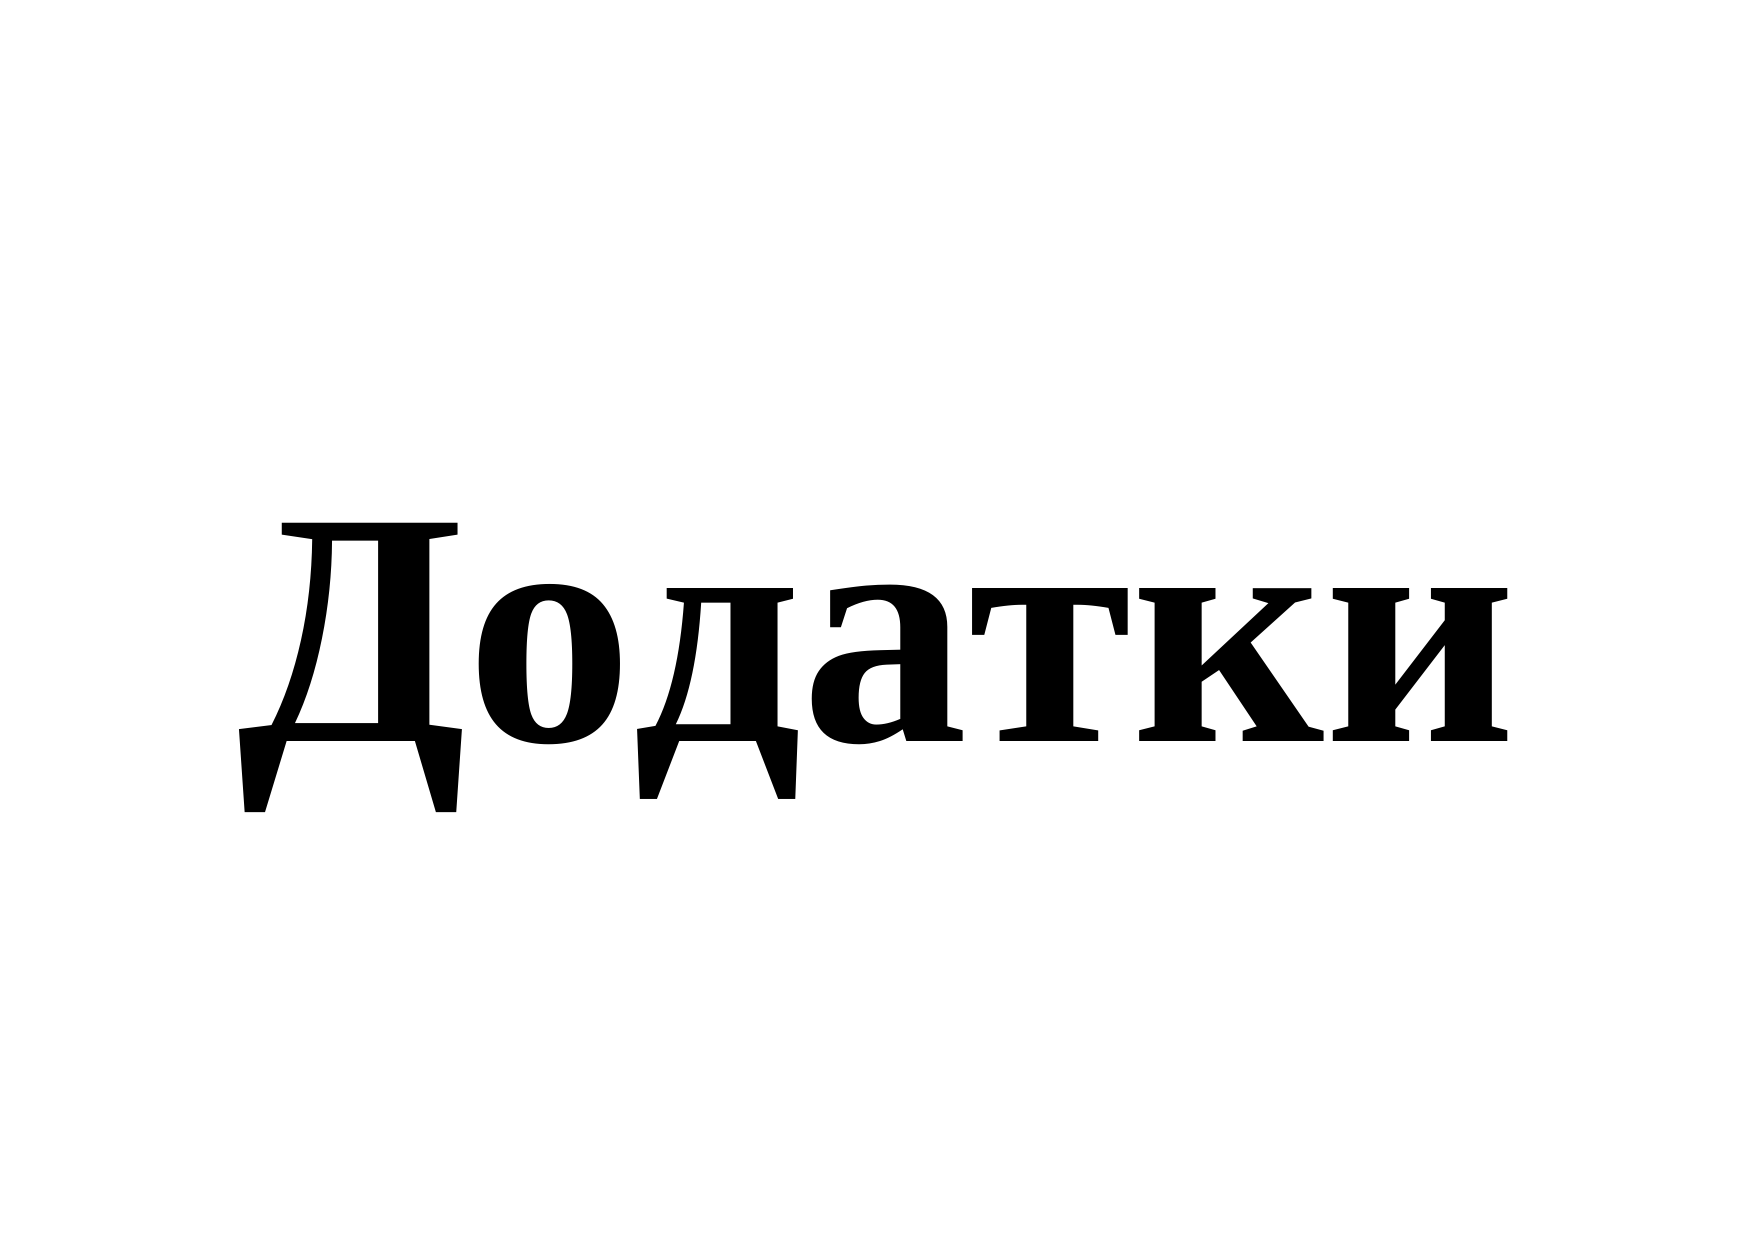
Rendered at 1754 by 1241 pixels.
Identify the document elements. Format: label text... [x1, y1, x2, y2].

text Додатки [118, 431, 1636, 814]
